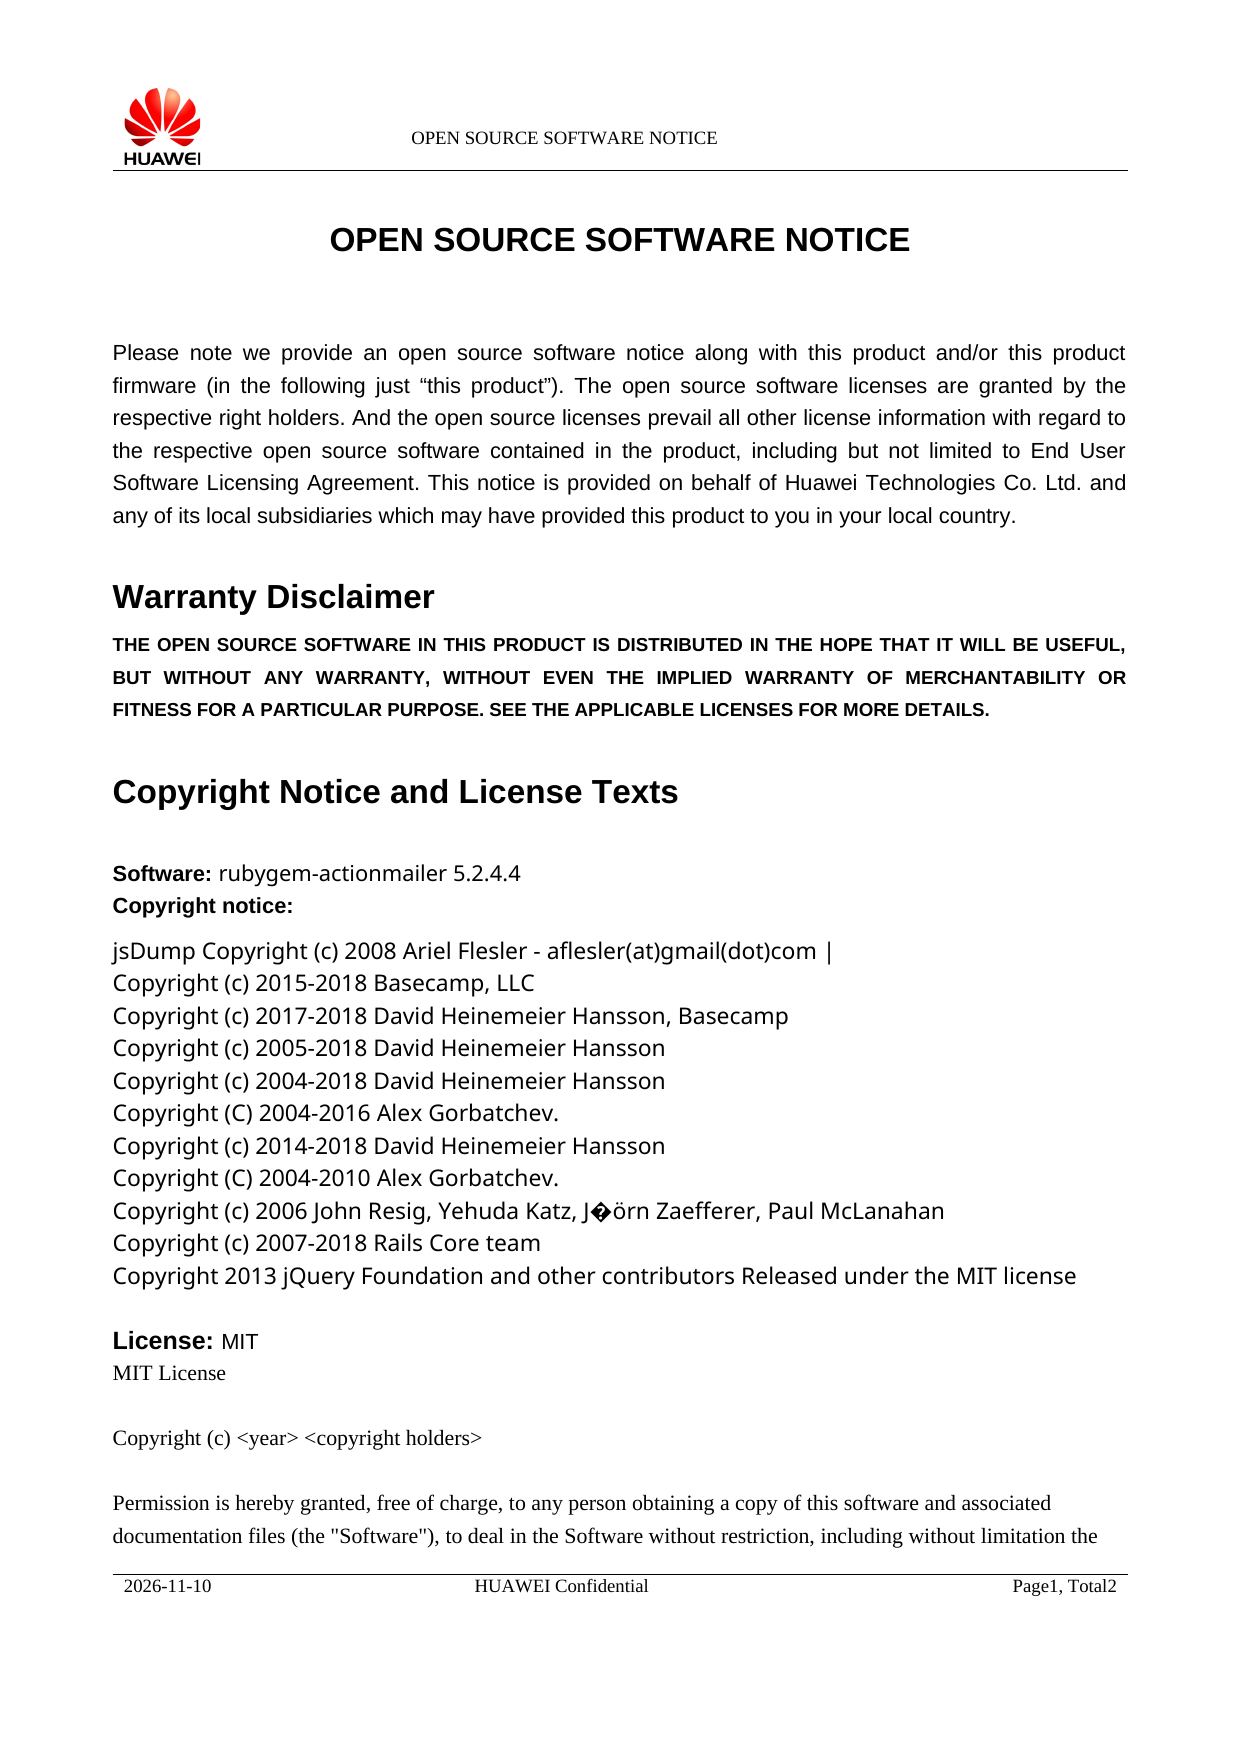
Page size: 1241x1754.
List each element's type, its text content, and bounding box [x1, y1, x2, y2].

text jsDump Copyright (c) 2008 Ariel Flesler - aflesler(at)gmail(dot)com | Copyright (c) 2015-2018 Basecamp, LLC Copyright (c) 2017-2018 David Heinemeier Hansson, Basecamp Copyright (c) 2005-2018 David Heinemeier Hansson Copyright (c) 2004-2018 David Heinemeier Hansson Copyright (C) 2004-2016 Alex Gorbatchev. Copyright (c) 2014-2018 David Heinemeier Hansson Copyright (C) 2004-2010 Alex Gorbatchev. Copyright (c) 2006 John Resig, Yehuda Katz, J�örn Zaefferer, Paul McLanahan Copyright (c) 2007-2018 Rails Core team Copyright 2013 jQuery Foundation and other contributors Released under the MIT license [112, 934, 1128, 1324]
picture [124, 88, 201, 165]
text Please note we provide an open source software notice along with this product and/or this product firmware (in the following just “this product”). The open source software licenses are granted by the respective right holders. And the open source licenses prevail all other license information with regard to the respective open source software contained in the product, including but not limited to End User Software Licensing Agreement. This notice is provided on behalf of Huawei Technologies Co. Ltd. and any of its local subsidiaries which may have provided this product to you in your local country. [112, 336, 1128, 531]
text Warranty Disclaimer [112, 564, 1128, 629]
text OPEN SOURCE SOFTWARE NOTICE [112, 206, 1128, 271]
text Copyright notice: [112, 889, 1128, 921]
text Copyright Notice and License Texts [112, 759, 1128, 824]
text License: MIT [112, 1324, 1128, 1356]
text The open source software in this product is distributed in the hope that it will be useful, but WITHOUT ANY WARRANTY, without even the implied warranty of MERCHANTABILITY or FITNESS FOR A PARTICULAR PURPOSE. See the applicable licenses for more details. [112, 629, 1128, 726]
title Software: rubygem-actionmailer 5.2.4.4 [112, 856, 1128, 889]
